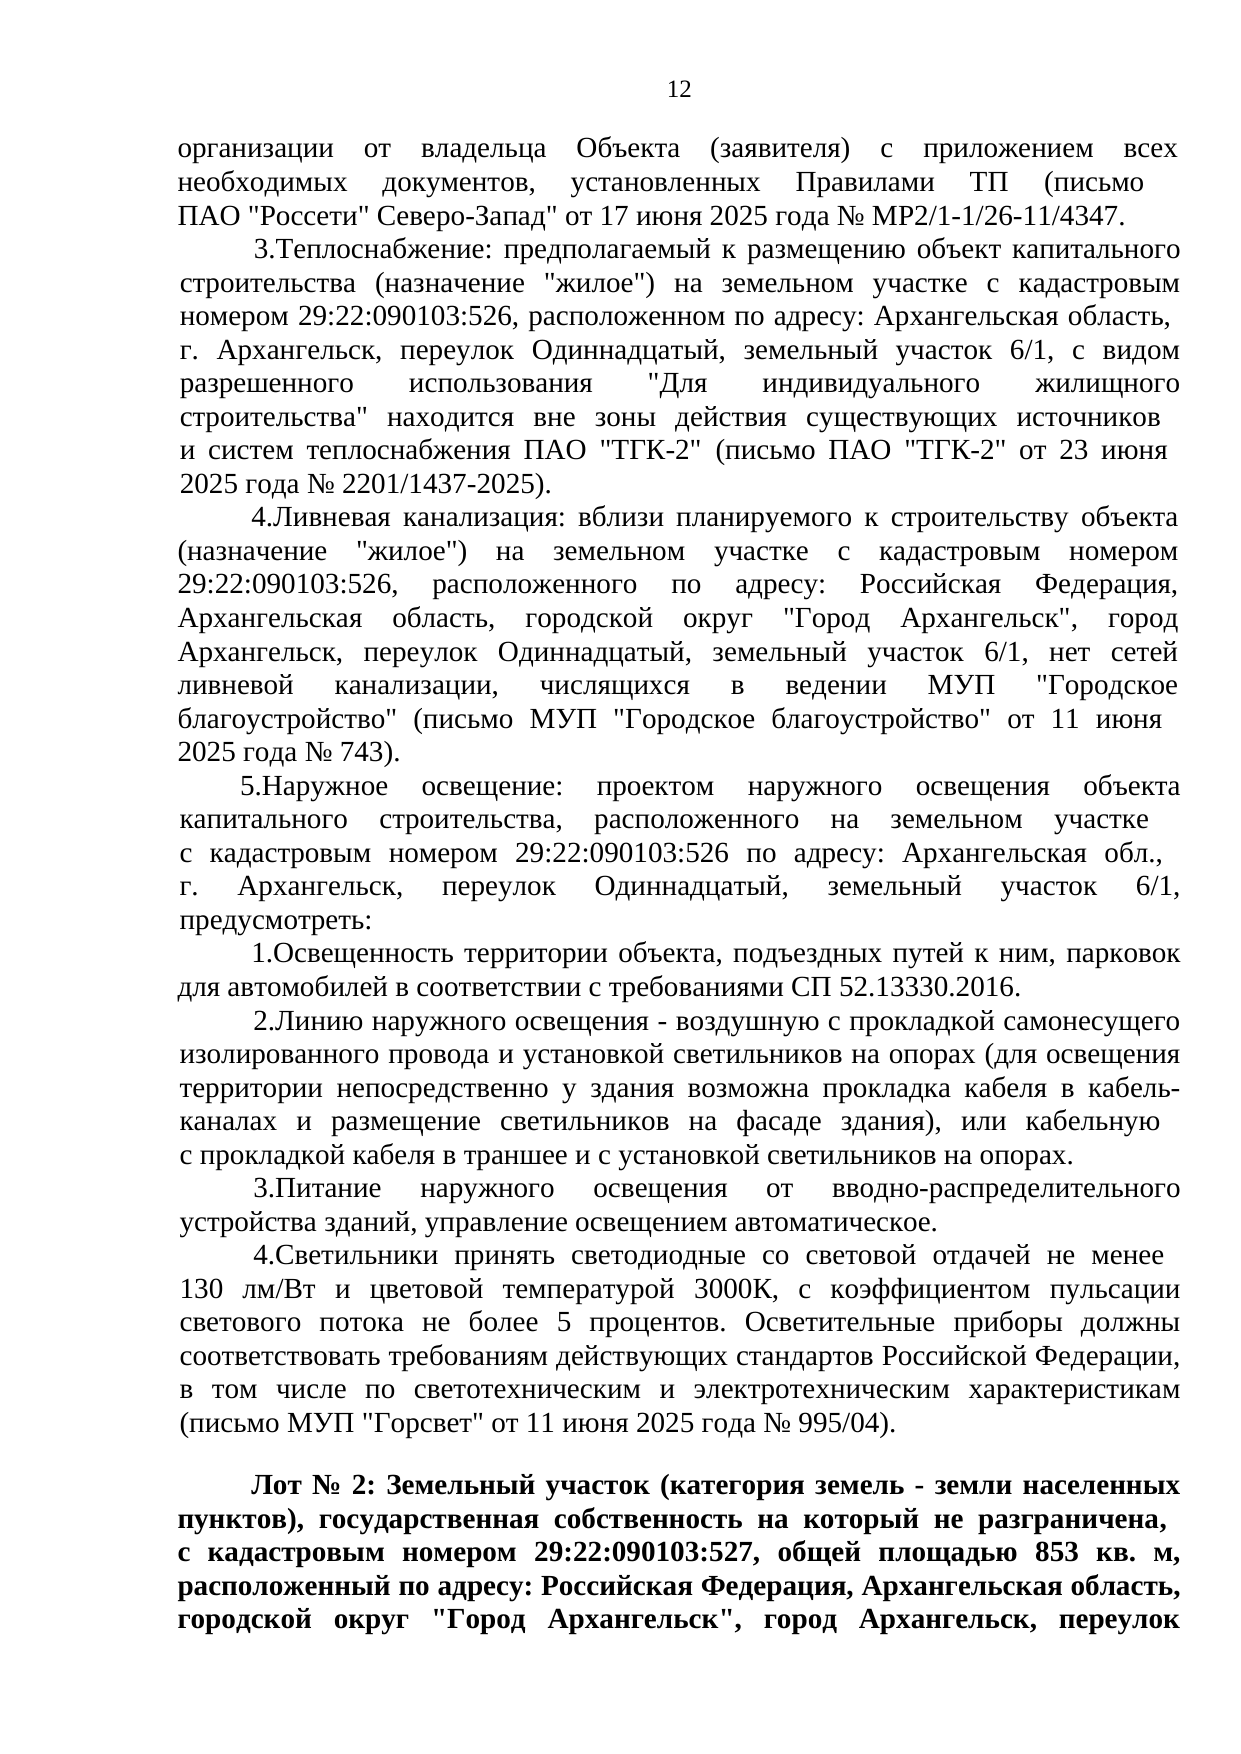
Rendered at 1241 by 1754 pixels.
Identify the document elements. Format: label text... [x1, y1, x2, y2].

text 4.Светильники принять светодиодные со световой отдачей не менее 130 лм/Вт и цветовой температурой 3000К, с коэффициентом пульсации светового потока не более 5 процентов. Осветительные приборы должны соответствовать требованиям действующих стандартов Российской Федерации, в том числе по светотехническим и электротехническим характеристикам (письмо МУП "Горсвет" от 11 июня 2025 года № 995/04). [179, 1237, 1181, 1439]
text 3.Теплоснабжение: предполагаемый к размещению объект капитального строительства (назначение "жилое") на земельном участке с кадастровым номером 29:22:090103:526, расположенном по адресу: Архангельская область, г. Архангельск, переулок Одиннадцатый, земельный участок 6/1, с видом разрешенного использования "Для индивидуального жилищного строительства" находится вне зоны действия существующих источников и систем теплоснабжения ПАО "ТГК-2" (письмо ПАО "ТГК-2" от 23 июня 2025 года № 2201/1437-2025). [179, 231, 1181, 499]
text 3.Питание наружного освещения от вводно-распределительного устройства зданий, управление освещением автоматическое. [179, 1170, 1181, 1237]
text 2.Линию наружного освещения - воздушную с прокладкой самонесущего изолированного провода и установкой светильников на опорах (для освещения территории непосредственно у здания возможна прокладка кабеля в кабель-каналах и размещение светильников на фасаде здания), или кабельную с прокладкой кабеля в траншее и с установкой светильников на опорах. [179, 1003, 1181, 1170]
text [177, 1467, 1181, 1635]
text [177, 131, 1179, 231]
text 4.Ливневая канализация: вблизи планируемого к строительству объекта (назначение "жилое") на земельном участке с кадастровым номером 29:22:090103:526, расположенного по адресу: Российская Федерация, Архангельская область, городской округ "Город Архангельск", город Архангельск, переулок Одиннадцатый, земельный участок 6/1, нет сетей ливневой канализации, числящихся в ведении МУП "Городское благоустройство" (письмо МУП "Городское благоустройство" от 11 июня 2025 года № 743). [177, 499, 1179, 768]
text 5.Наружное освещение: проектом наружного освещения объекта капитального строительства, расположенного на земельном участке с кадастровым номером 29:22:090103:526 по адресу: Архангельская обл., г. Архангельск, переулок Одиннадцатый, земельный участок 6/1, предусмотреть: [179, 768, 1181, 936]
text 1.Освещенность территории объекта, подъездных путей к ним, парковок для автомобилей в соответствии с требованиями СП 52.13330.2016. [177, 936, 1181, 1003]
